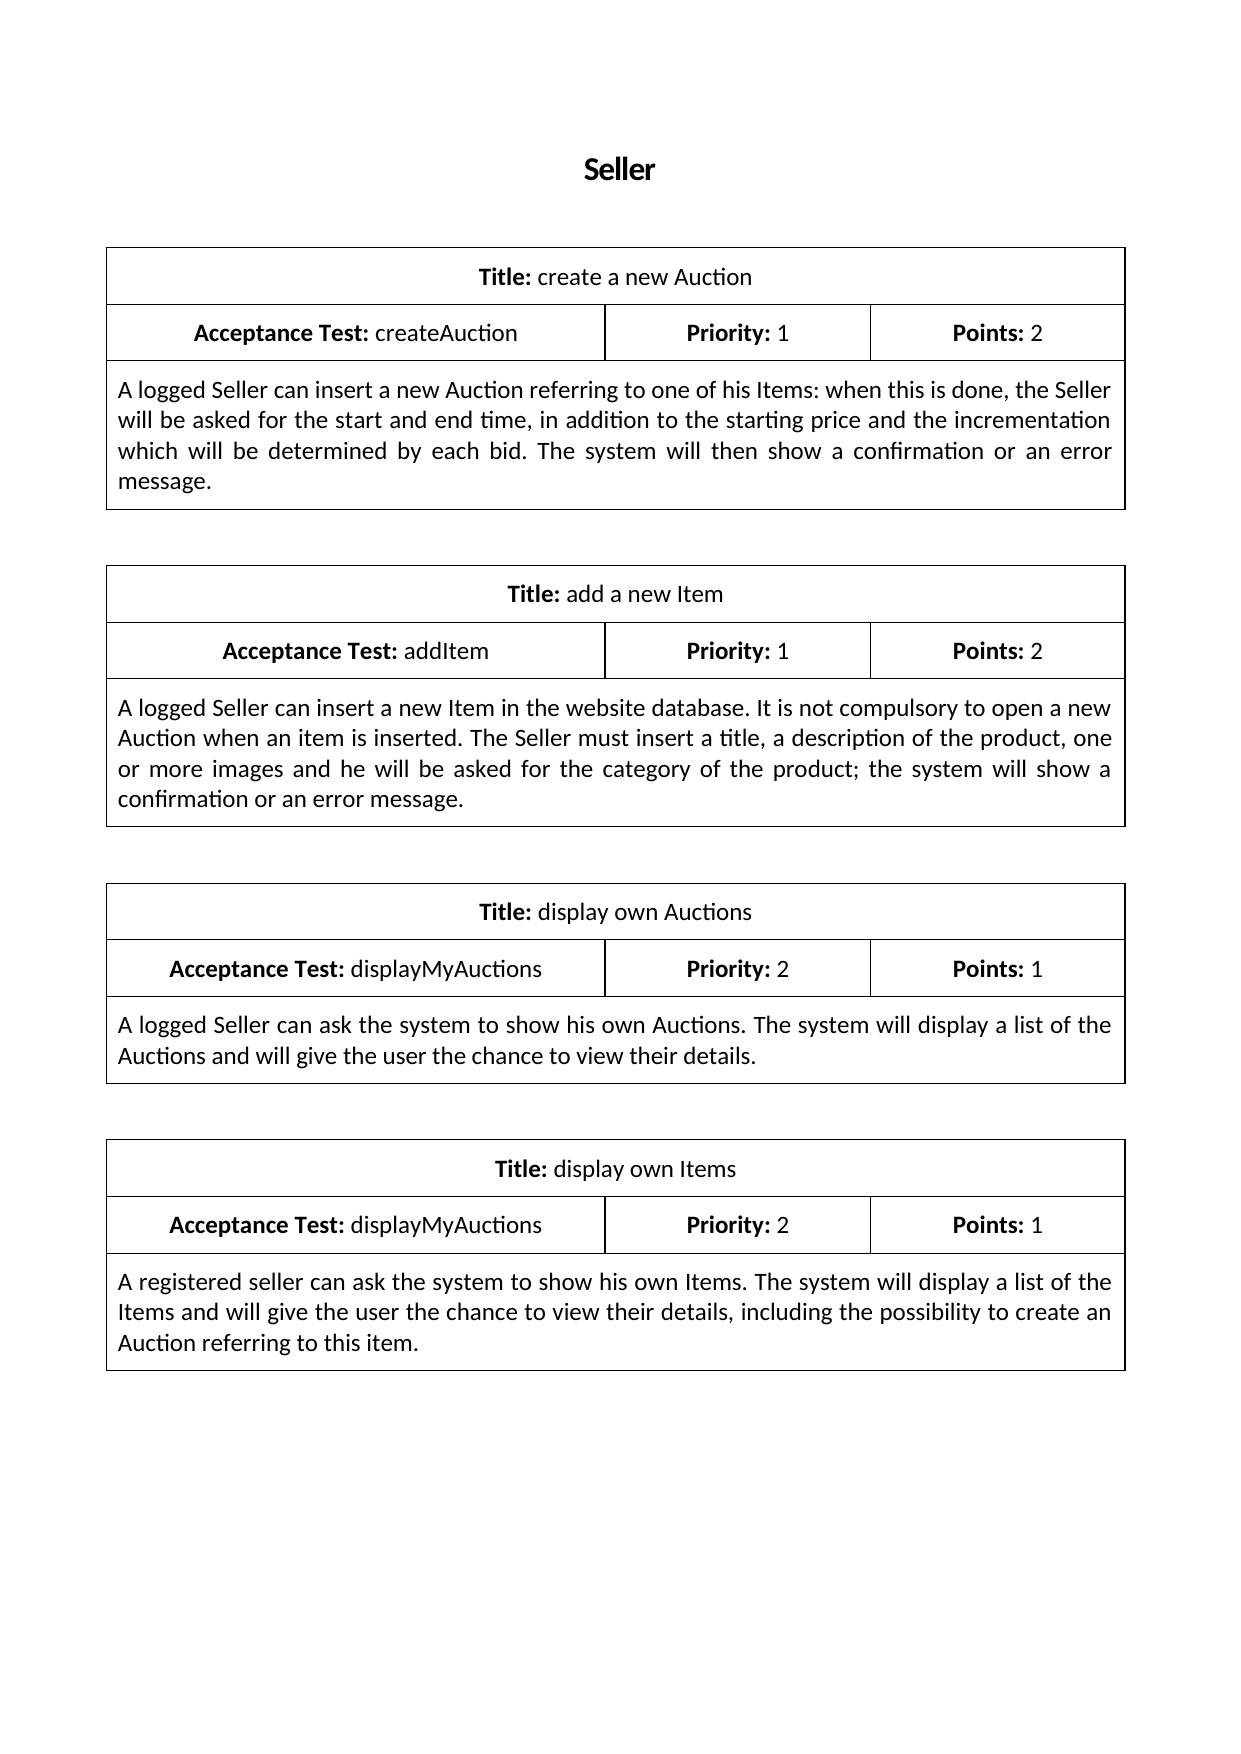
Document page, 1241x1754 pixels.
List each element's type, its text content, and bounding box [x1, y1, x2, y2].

table_cell Priority: 1 [606, 623, 870, 678]
table_header Title: add a new Item [107, 566, 1124, 622]
table_cell A logged Seller can insert a new Item in the website database. It is not compulsory to open a new Auction when an item is inserted. The Seller must insert a title, a description of the product, one or more images and he will be asked for the category of the product; the system will show a confirmation or an error message. [107, 679, 1124, 826]
table_cell Points: 2 [871, 623, 1124, 678]
table_header Title: display own Auctions [107, 884, 1124, 939]
table_cell A logged Seller can insert a new Auction referring to one of his Items: when this is done, the Seller will be asked for the start and end time, in addition to the starting price and the incrementation which will be determined by each bid. The system will then show a confirmation or an error message. [107, 361, 1124, 508]
table_cell Points: 1 [871, 1197, 1124, 1252]
table_cell A logged Seller can ask the system to show his own Auctions. The system will display a list of the Auctions and will give the user the chance to view their details. [107, 997, 1124, 1083]
table_cell Points: 1 [871, 940, 1124, 996]
table_cell A registered seller can ask the system to show his own Items. The system will display a list of the Items and will give the user the chance to view their details, including the possibility to create an Auction referring to this item. [107, 1254, 1124, 1370]
table_cell Acceptance Test: displayMyAuctions [107, 1197, 604, 1252]
table_cell Priority: 2 [606, 940, 870, 996]
table_cell Acceptance Test: addItem [107, 623, 604, 678]
table_cell Acceptance Test: createAuction [107, 305, 604, 360]
table_cell Priority: 1 [606, 305, 870, 360]
table_cell Acceptance Test: displayMyAuctions [107, 940, 604, 996]
table_cell Priority: 2 [606, 1197, 870, 1252]
title Seller [118, 148, 1122, 188]
table_header Title: create a new Auction [107, 248, 1124, 304]
table_cell Points: 2 [871, 305, 1124, 360]
table_header Title: display own Items [107, 1140, 1124, 1196]
